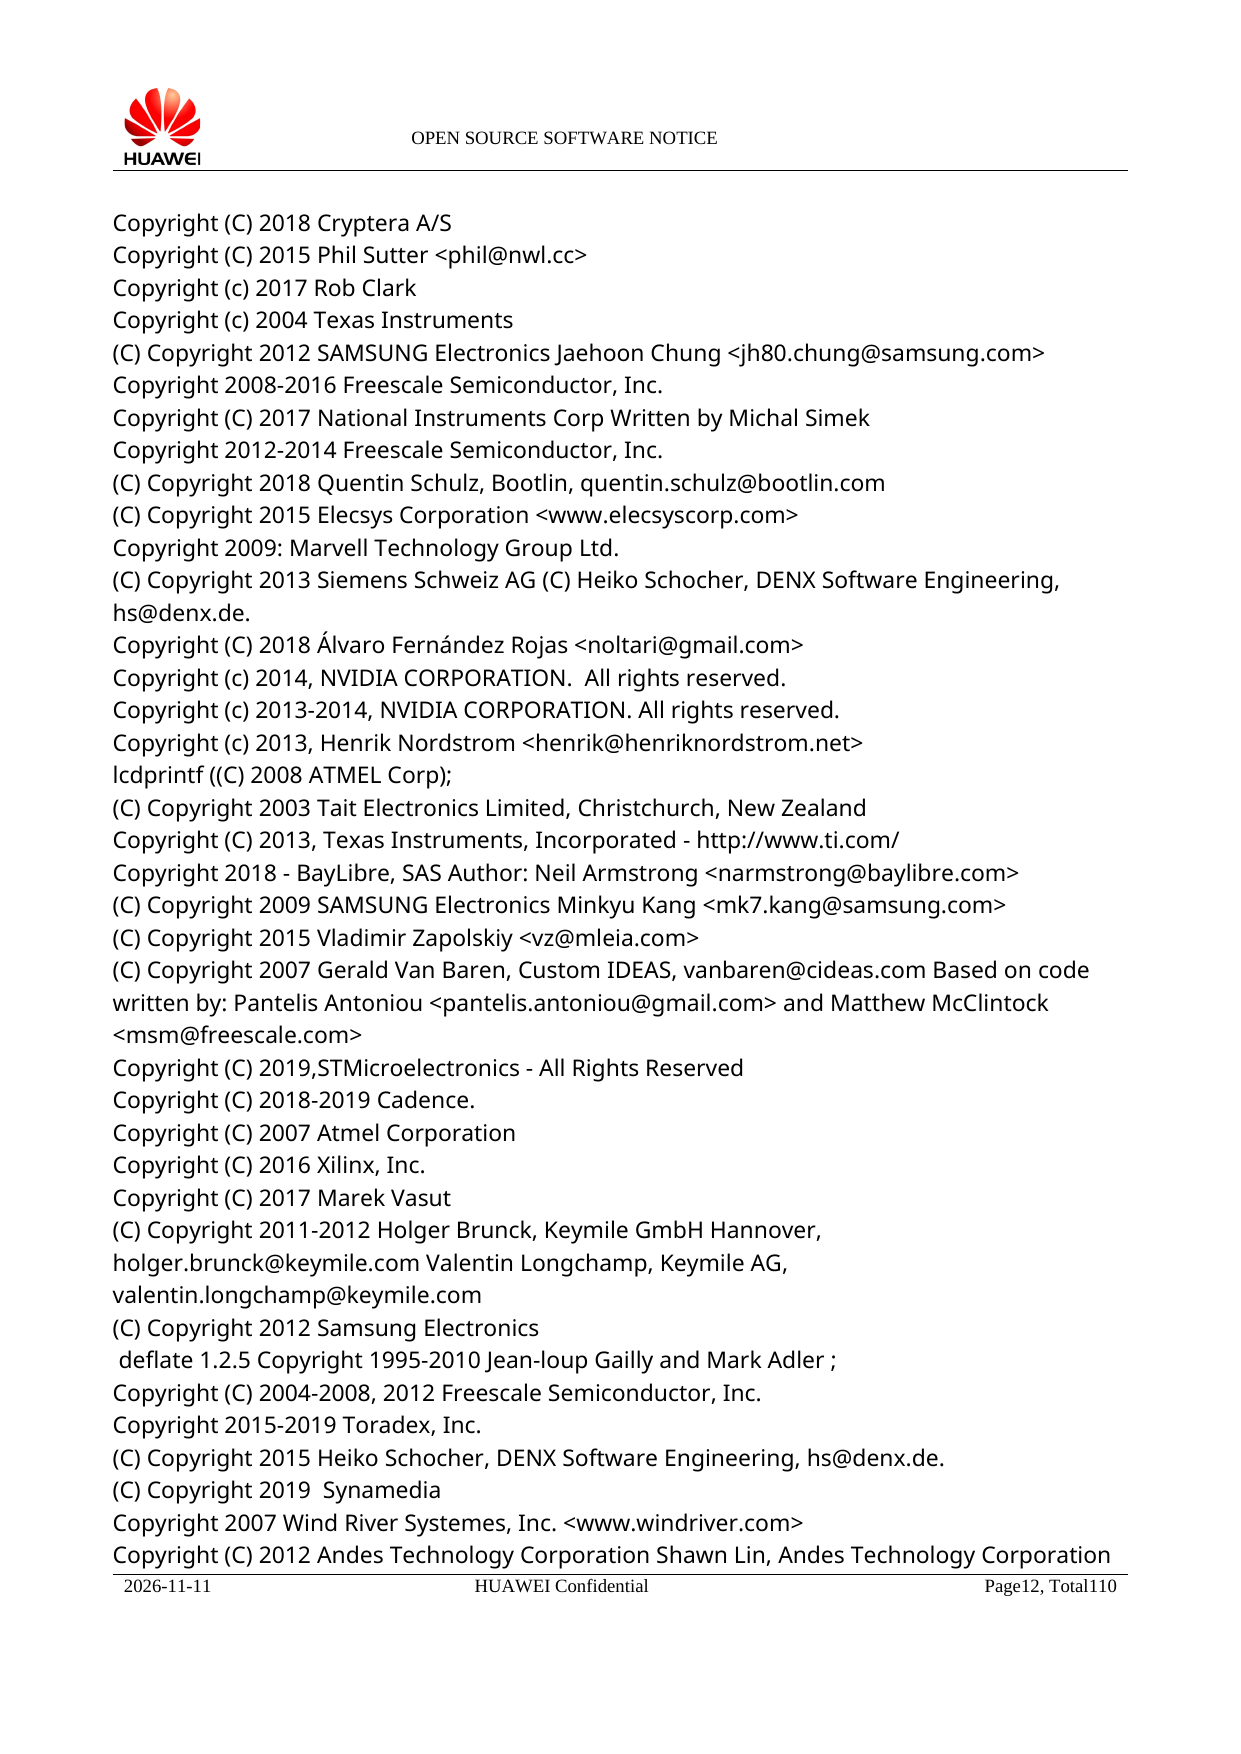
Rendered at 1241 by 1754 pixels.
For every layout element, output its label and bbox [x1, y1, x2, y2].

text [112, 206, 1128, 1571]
picture [124, 88, 201, 165]
